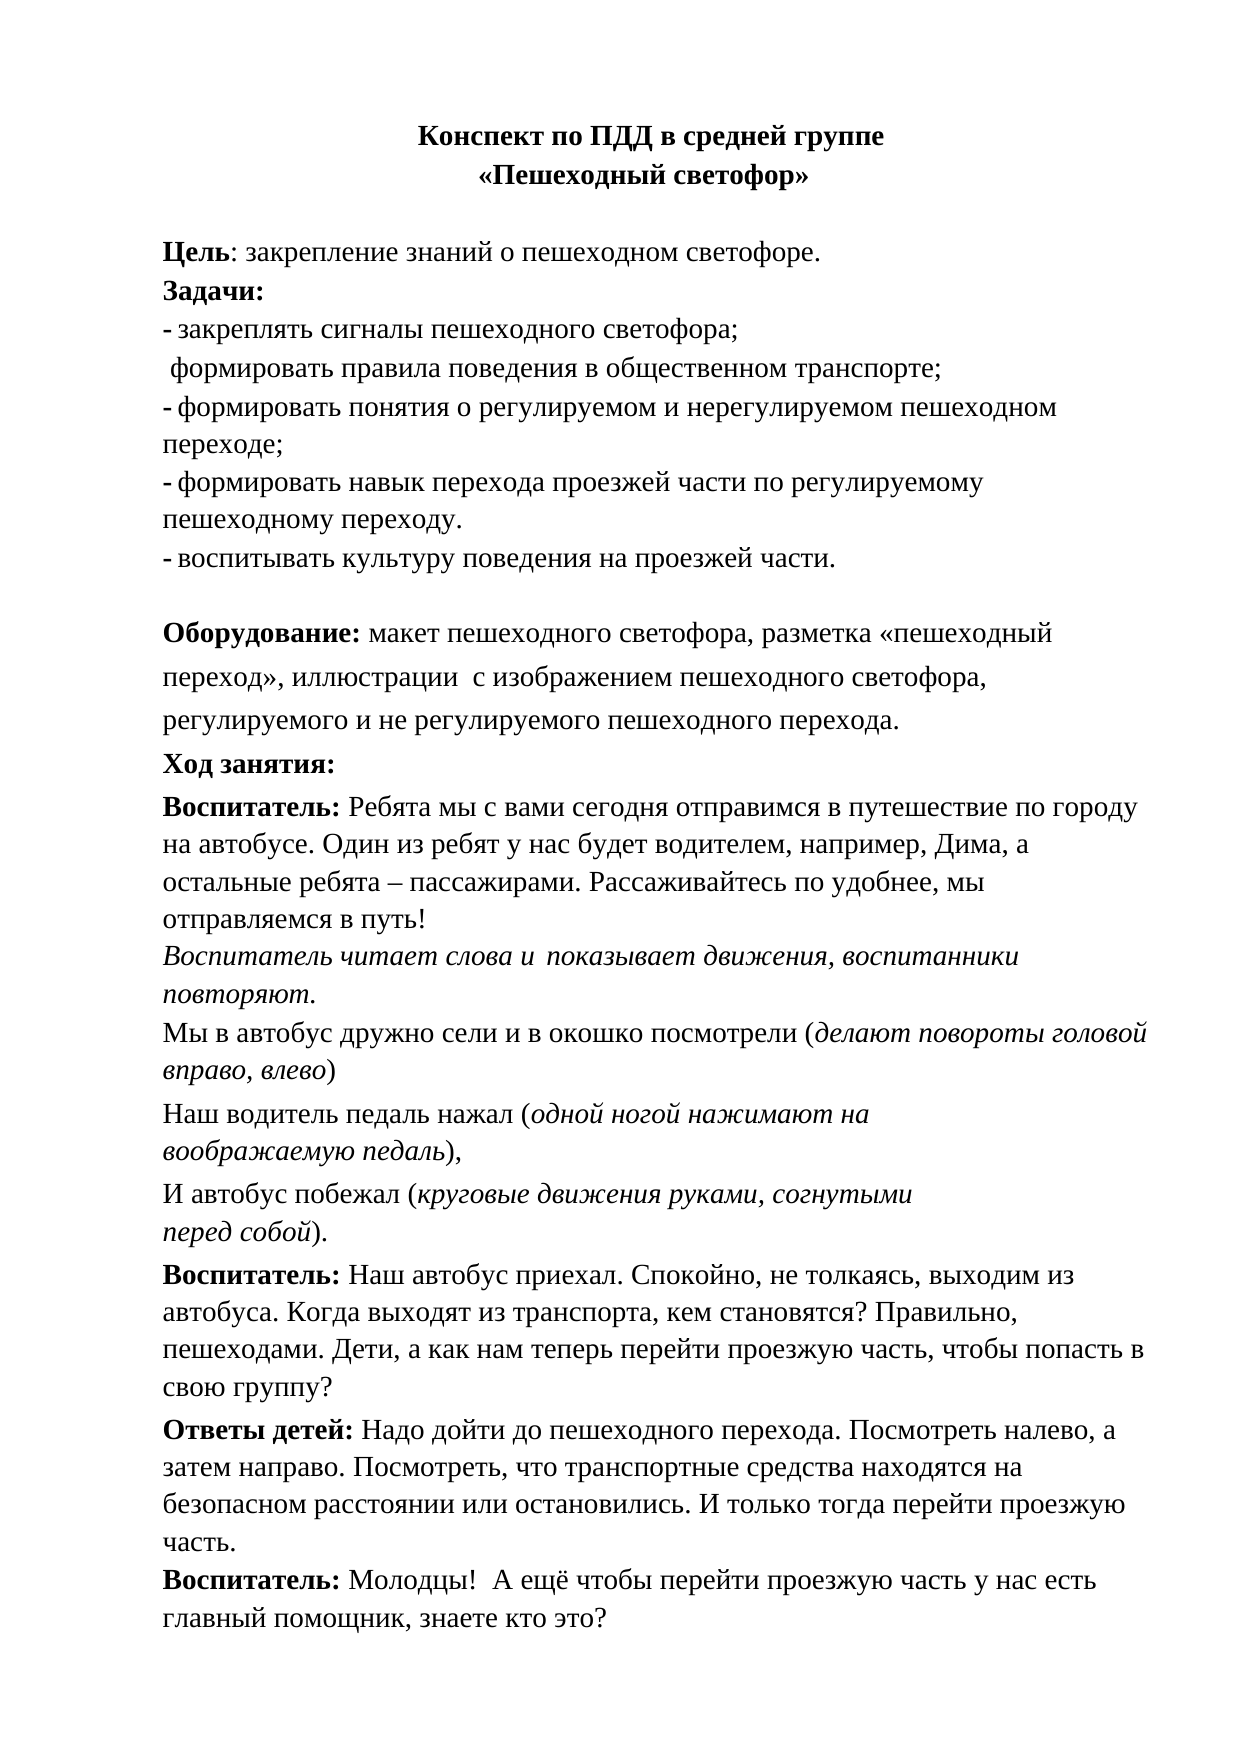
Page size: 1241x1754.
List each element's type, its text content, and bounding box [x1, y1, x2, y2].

text Воспитатель читает слова и показывает движения, воспитанники повторяют. [162, 938, 1152, 1009]
text «Пешеходный светофор» [295, 157, 992, 190]
list закреплять сигналы пешеходного светофора; [162, 311, 1152, 345]
text Воспитатель: Наш автобус приехал. Спокойно, не толкаясь, выходим из автобуса. Когда выходят из транспорта, кем становятся? Правильно, пешеходами. Дети, а как нам теперь перейти проезжую часть, чтобы попасть в свою группу? [162, 1257, 1152, 1402]
text И автобус побежал (круговые движения руками, согнутыми перед собой). [162, 1176, 981, 1247]
text Ход занятия: [162, 746, 1152, 779]
text Конспект по ПДД в средней группе [310, 118, 992, 152]
text Задачи: [162, 273, 1152, 307]
list воспитывать культуру поведения на проезжей части. [162, 540, 1152, 573]
text формировать правила поведения в общественном транспорте; [162, 350, 1152, 384]
text Ответы детей: Надо дойти до пешеходного перехода. Посмотреть налево, а затем направо. Посмотреть, что транспортные средства находятся на безопасном расстоянии или остановились. И только тогда перейти проезжую часть. [162, 1412, 1152, 1557]
text Мы в автобус дружно сели и в окошко посмотрели (делают повороты головой вправо, влево) [162, 1015, 1152, 1086]
text Воспитатель: Молодцы! А ещё чтобы перейти проезжую часть у нас есть главный помощник, знаете кто это? [162, 1562, 1152, 1633]
list формировать навык перехода проезжей части по регулируемому пешеходному переходу. [162, 464, 1152, 535]
text Оборудование: макет пешеходного светофора, разметка «пешеходный переход», иллюстрации с изображением пешеходного светофора, регулируемого и не регулируемого пешеходного перехода. [162, 616, 1152, 736]
text Наш водитель педаль нажал (одной ногой нажимают на воображаемую педаль), [162, 1096, 981, 1166]
text Цель: закрепление знаний о пешеходном светофоре. [162, 234, 1152, 267]
list формировать понятия о регулируемом и нерегулируемом пешеходном переходе; [162, 389, 1152, 460]
text Воспитатель: Ребята мы с вами сегодня отправимся в путешествие по городу на автобусе. Один из ребят у нас будет водителем, например, Дима, а остальные ребята – пассажирами. Рассаживайтесь по удобнее, мы отправляемся в путь! [162, 789, 1152, 934]
